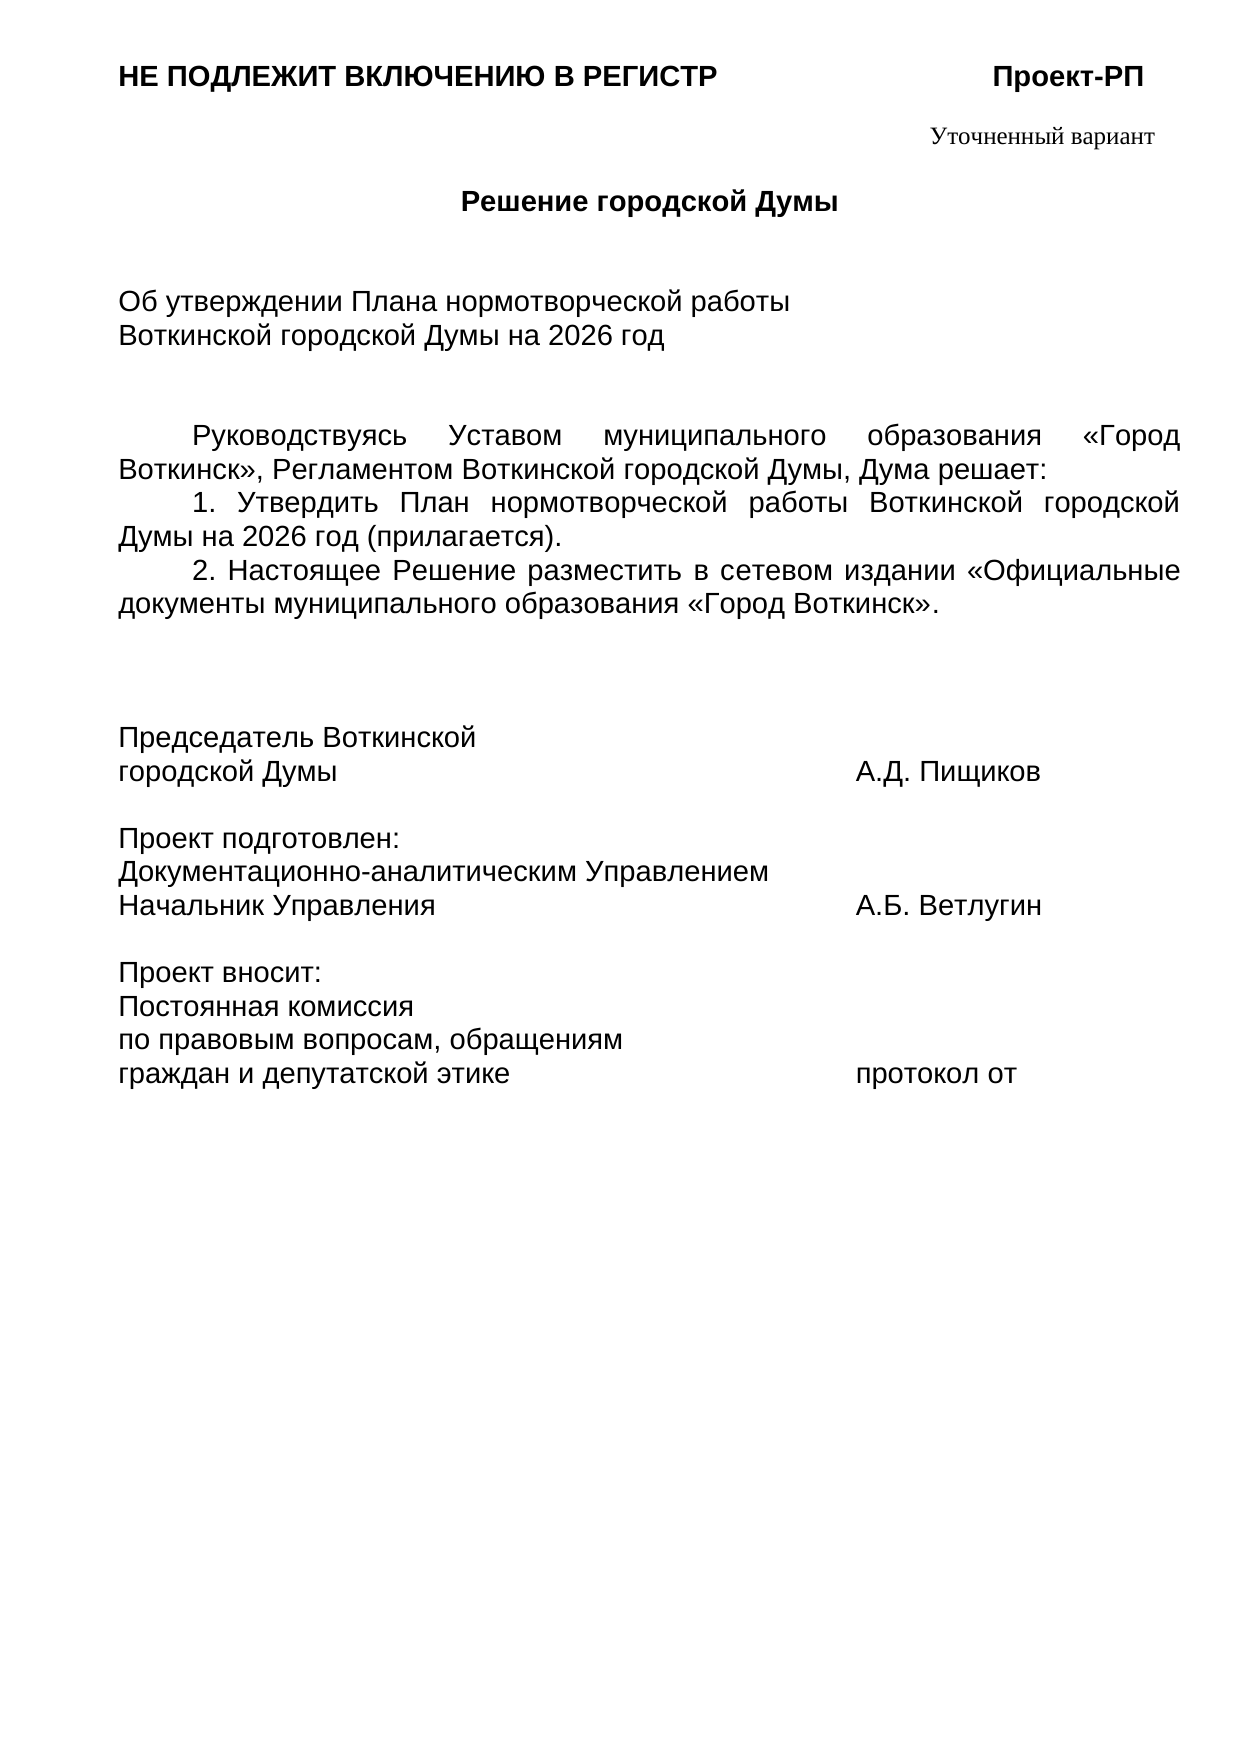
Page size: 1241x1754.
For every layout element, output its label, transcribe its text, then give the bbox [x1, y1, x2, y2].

text Начальник Управления А.Б. Ветлугин [118, 888, 1181, 922]
text Проект подготовлен: [118, 821, 1181, 854]
text городской Думы А.Д. Пищиков [118, 754, 1181, 787]
text Решение городской Думы [118, 184, 1181, 217]
text Воткинской городской Думы на 2026 год [118, 318, 1181, 351]
text Проект вносит: [118, 955, 1181, 989]
text Председатель Воткинской [118, 720, 1181, 754]
text Уточненный вариант [856, 121, 1181, 150]
subtitle НЕ ПОДЛЕЖИТ ВКЛЮЧЕНИЮ В РЕГИСТР Проект-РП [118, 59, 1181, 93]
text Постоянная комиссия [118, 989, 1181, 1022]
text Документационно-аналитическим Управлением [118, 854, 1181, 888]
text граждан и депутатской этике протокол от [118, 1056, 1181, 1089]
text Руководствуясь Уставом муниципального образования «Город Воткинск», Регламентом Воткинской городской Думы, Дума решает: [118, 418, 1181, 486]
text 1. Утвердить План нормотворческой работы Воткинской городской Думы на 2026 год (прилагается). [118, 486, 1181, 553]
text по правовым вопросам, обращениям [118, 1022, 1181, 1056]
text 2. Настоящее Решение разместить в сетевом издании «Официальные документы муниципального образования «Город Воткинск». [118, 553, 1181, 620]
text Об утверждении Плана нормотворческой работы [118, 284, 1181, 318]
